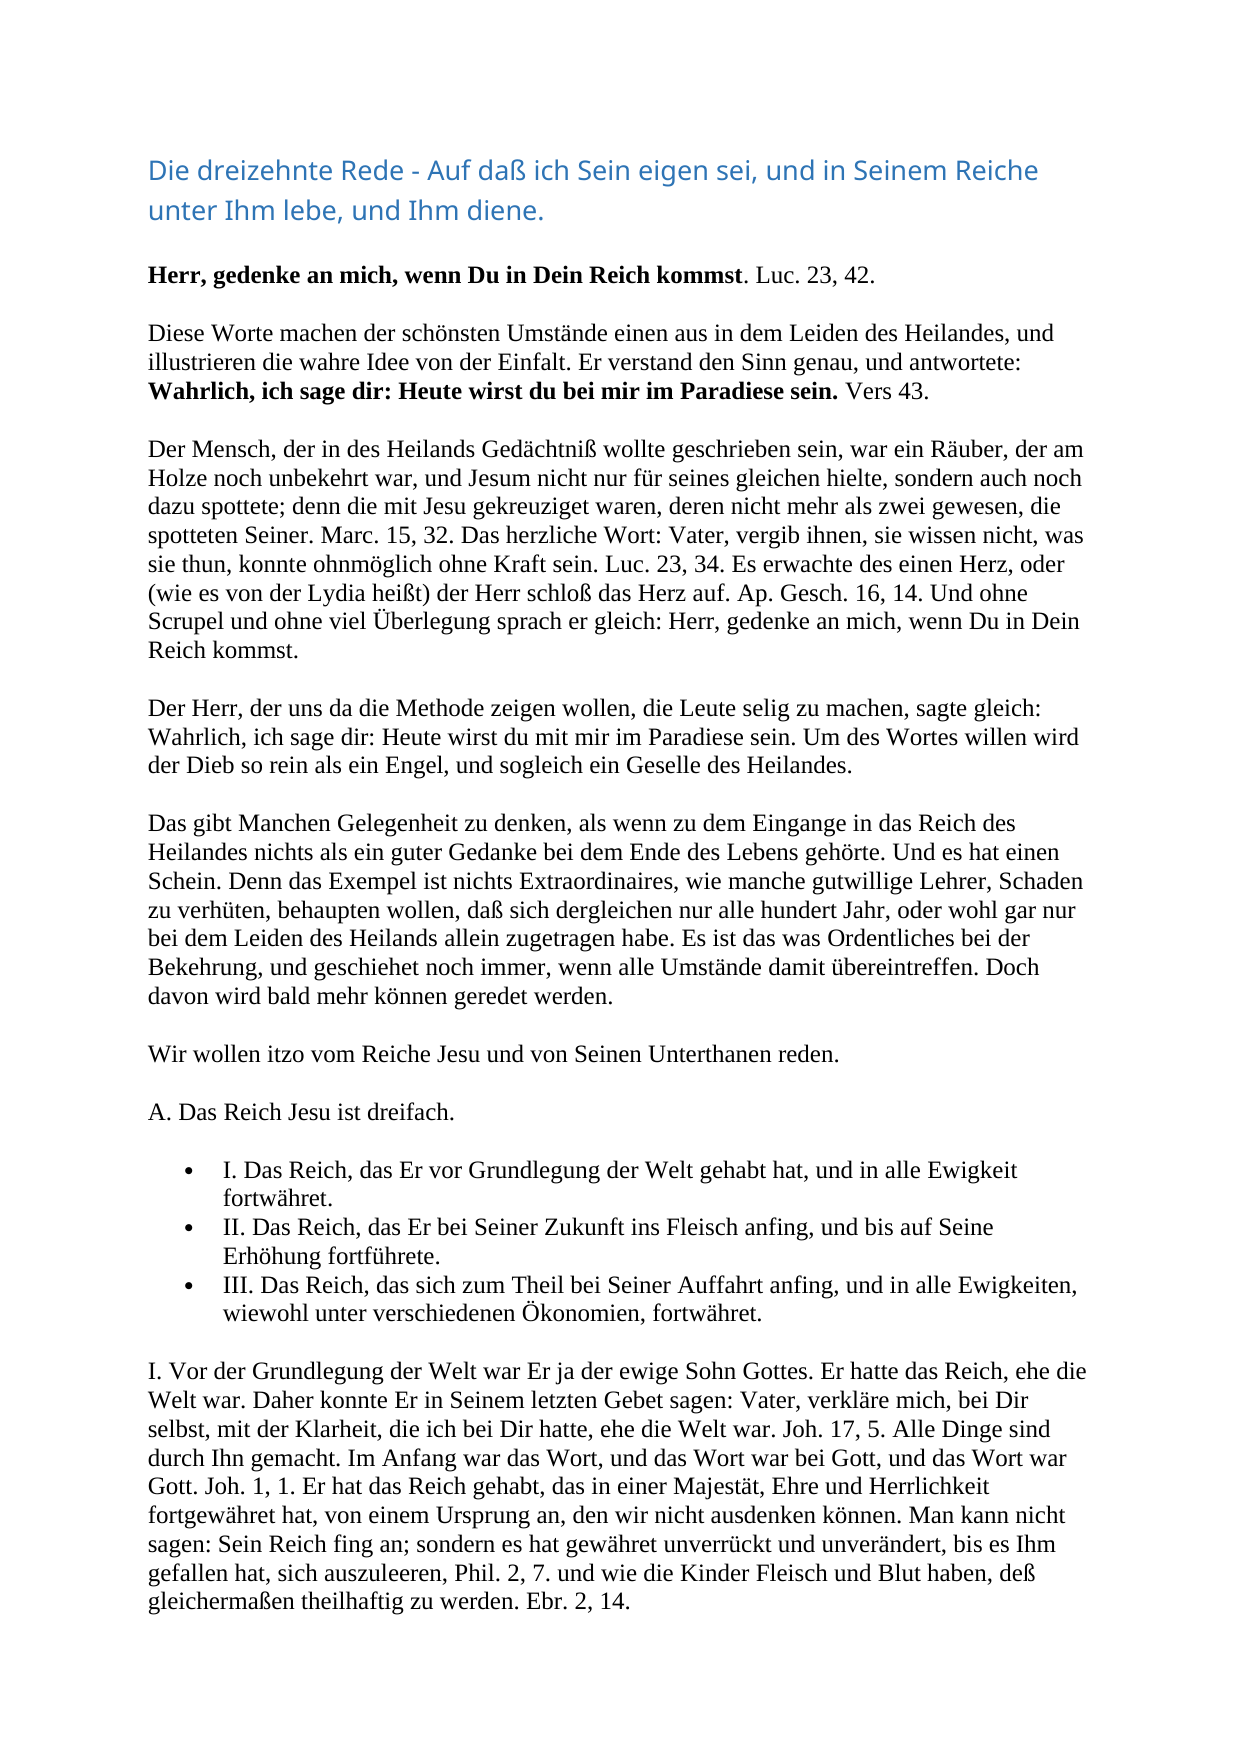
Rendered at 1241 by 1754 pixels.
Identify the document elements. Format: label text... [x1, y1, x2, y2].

list II. Das Reich, das Er bei Seiner Zukunft ins Fleisch anfing, und bis auf Seine Erhöhung fortführete. [185, 1241, 1093, 1299]
list III. Das Reich, das sich zum Theil bei Seiner Auffahrt anfing, und in alle Ewigkeiten, wiewohl unter verschiedenen Ökonomien, fortwähret. [185, 1328, 1093, 1386]
text Der Herr, der uns da die Methode zeigen wollen, die Leute selig zu machen, sagte gleich: Wahrlich, ich sage dir: Heute wirst du mit mir im Paradiese sein. Um des Wortes willen wird der Dieb so rein als ein Engel, und sogleich ein Geselle des Heilandes. [148, 693, 1093, 779]
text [148, 1415, 1093, 1616]
text A. Das Reich Jesu ist dreifach. [148, 1097, 1093, 1126]
text Diese Worte machen der schönsten Umstände einen aus in dem Leiden des Heilandes, und illustrieren die wahre Idee von der Einfalt. Er verstand den Sinn genau, und antwortete: Wahrlich, ich sage dir: Heute wirst du bei mir im Paradiese sein. Vers 43. [148, 318, 1093, 405]
list I. Das Reich, das Er vor Grundlegung der Welt gehabt hat, und in alle Ewigkeit fortwähret. [185, 1155, 1093, 1212]
text Herr, gedenke an mich, wenn Du in Dein Reich kommst. Luc. 23, 42. [148, 261, 1093, 289]
text Der Mensch, der in des Heilands Gedächtniß wollte geschrieben sein, war ein Räuber, der am Holze noch unbekehrt war, und Jesum nicht nur für seines gleichen hielte, sondern auch noch dazu spottete; denn die mit Jesu gekreuziget waren, deren nicht mehr als zwei gewesen, die spotteten Seiner. Marc. 15, 32. Das herzliche Wort: Vater, vergib ihnen, sie wissen nicht, was sie thun, konnte ohnmöglich ohne Kraft sein. Luc. 23, 34. Es erwachte des einen Herz, oder (wie es von der Lydia heißt) der Herr schloß das Herz auf. Ap. Gesch. 16, 14. Und ohne Scrupel und ohne viel Überlegung sprach er gleich: Herr, gedenke an mich, wenn Du in Dein Reich kommst. [148, 434, 1093, 664]
subtitle Die dreizehnte Rede - Auf daß ich Sein eigen sei, und in Seinem Reiche unter Ihm lebe, und Ihm diene. [148, 152, 1093, 228]
text Wir wollen itzo vom Reiche Jesu und von Seinen Unterthanen reden. [148, 1039, 1093, 1068]
text Das gibt Manchen Gelegenheit zu denken, als wenn zu dem Eingange in das Reich des Heilandes nichts als ein guter Gedanke bei dem Ende des Lebens gehörte. Und es hat einen Schein. Denn das Exempel ist nichts Extraordinaires, wie manche gutwillige Lehrer, Schaden zu verhüten, behaupten wollen, daß sich dergleichen nur alle hundert Jahr, oder wohl gar nur bei dem Leiden des Heilands allein zugetragen habe. Es ist das was Ordentliches bei der Bekehrung, und geschiehet noch immer, wenn alle Umstände damit übereintreffen. Doch davon wird bald mehr können geredet werden. [148, 808, 1093, 1010]
